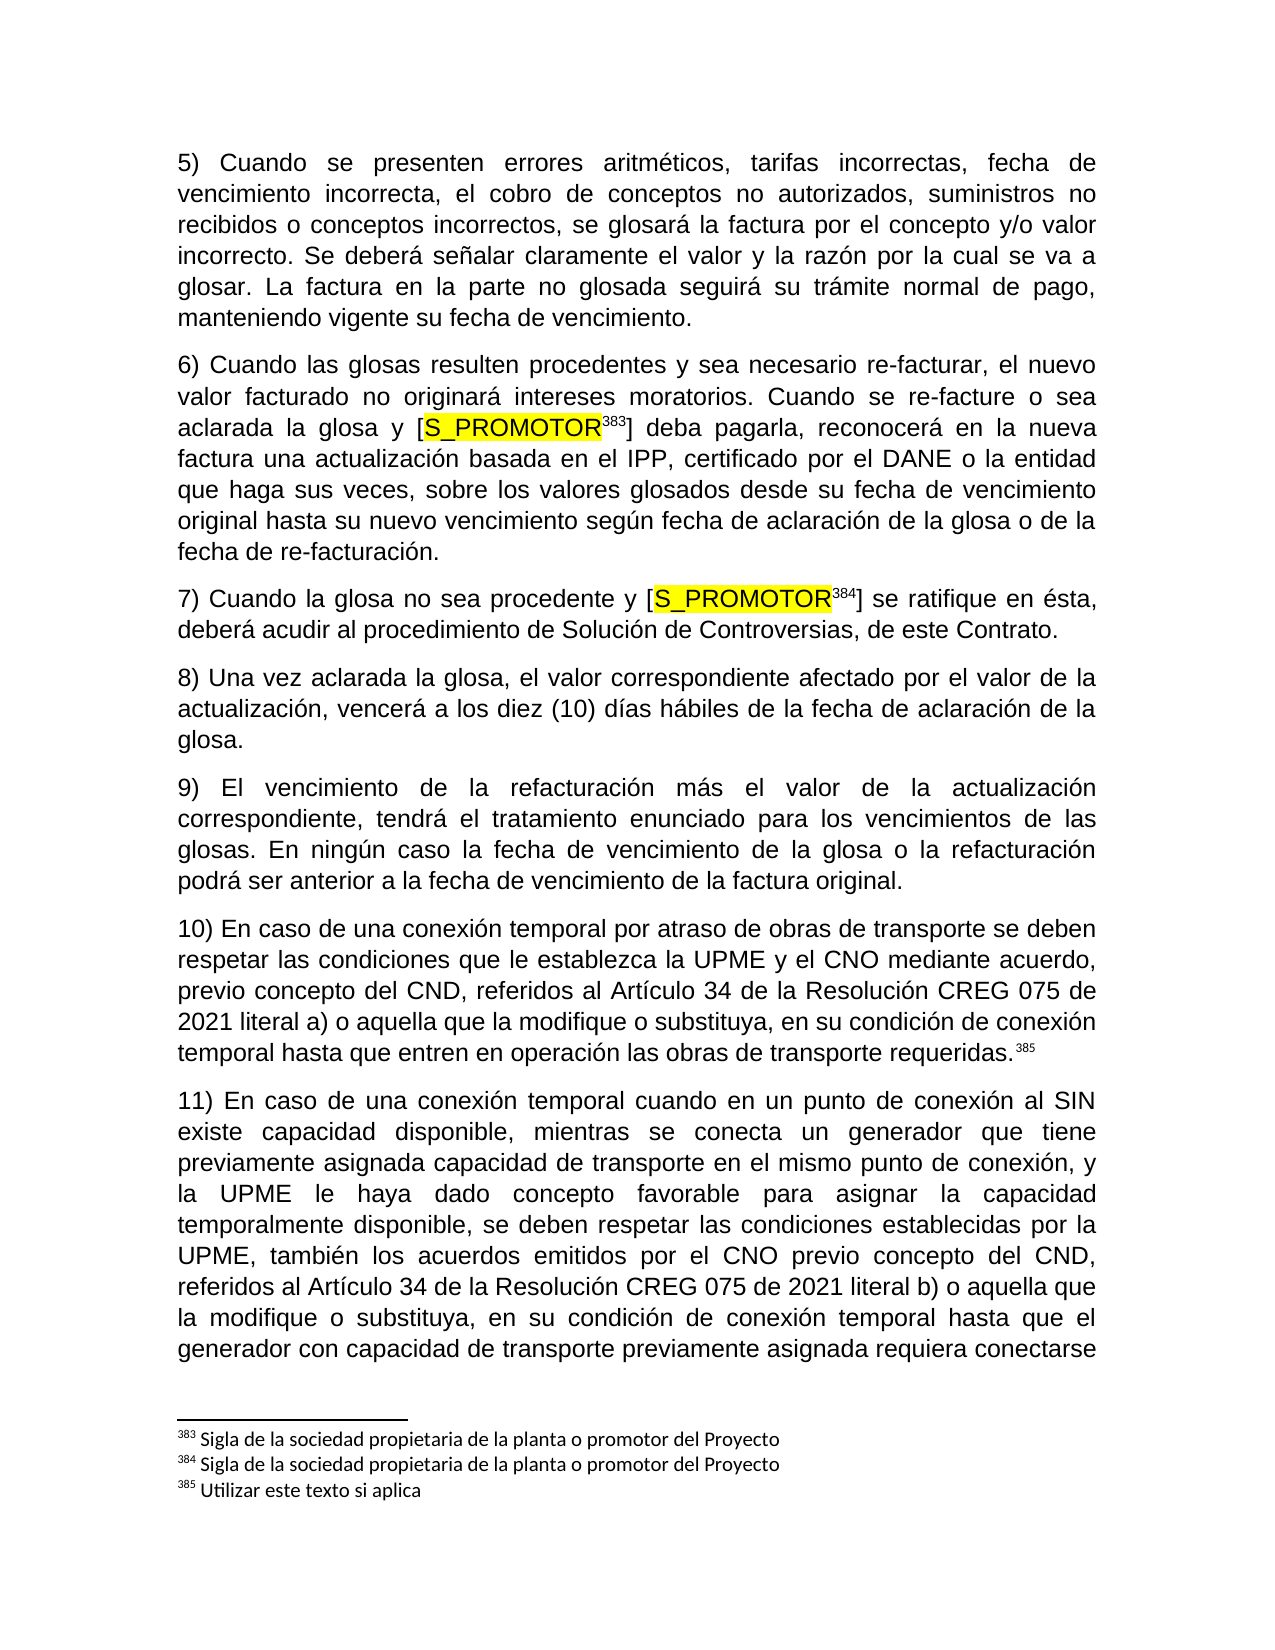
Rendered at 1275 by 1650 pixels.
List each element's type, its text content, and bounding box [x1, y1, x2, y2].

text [177, 1086, 1098, 1363]
text 8) Una vez aclarada la glosa, el valor correspondiente afectado por el valor de la actualización, vencerá a los diez (10) días hábiles de la fecha de aclaración de la glosa. [177, 663, 1098, 754]
text 9) El vencimiento de la refacturación más el valor de la actualización correspondiente, tendrá el tratamiento enunciado para los vencimientos de las glosas. En ningún caso la fecha de vencimiento de la glosa o la refacturación podrá ser anterior a la fecha de vencimiento de la factura original. [177, 773, 1098, 895]
text 5) Cuando se presenten errores aritméticos, tarifas incorrectas, fecha de vencimiento incorrecta, el cobro de conceptos no autorizados, suministros no recibidos o conceptos incorrectos, se glosará la factura por el concepto y/o valor incorrecto. Se deberá señalar claramente el valor y la razón por la cual se va a glosar. La factura en la parte no glosada seguirá su trámite normal de pago, manteniendo vigente su fecha de vencimiento. [177, 148, 1098, 332]
text 6) Cuando las glosas resulten procedentes y sea necesario re-facturar, el nuevo valor facturado no originará intereses moratorios. Cuando se re-facture o sea aclarada la glosa y [S_PROMOTOR] deba pagarla, reconocerá en la nueva factura una actualización basada en el IPP, certificado por el DANE o la entidad que haga sus veces, sobre los valores glosados desde su fecha de vencimiento original hasta su nuevo vencimiento según fecha de aclaración de la glosa o de la fecha de re-facturación. [177, 351, 1098, 566]
text 7) Cuando la glosa no sea procedente y [S_PROMOTOR] se ratifique en ésta, deberá acudir al procedimiento de Solución de Controversias, de este Contrato. [177, 584, 1098, 644]
text 10) En caso de una conexión temporal por atraso de obras de transporte se deben respetar las condiciones que le establezca la UPME y el CNO mediante acuerdo, previo concepto del CND, referidos al Artículo 34 de la Resolución CREG 075 de 2021 literal a) o aquella que la modifique o substituya, en su condición de conexión temporal hasta que entren en operación las obras de transporte requeridas. [177, 914, 1098, 1067]
